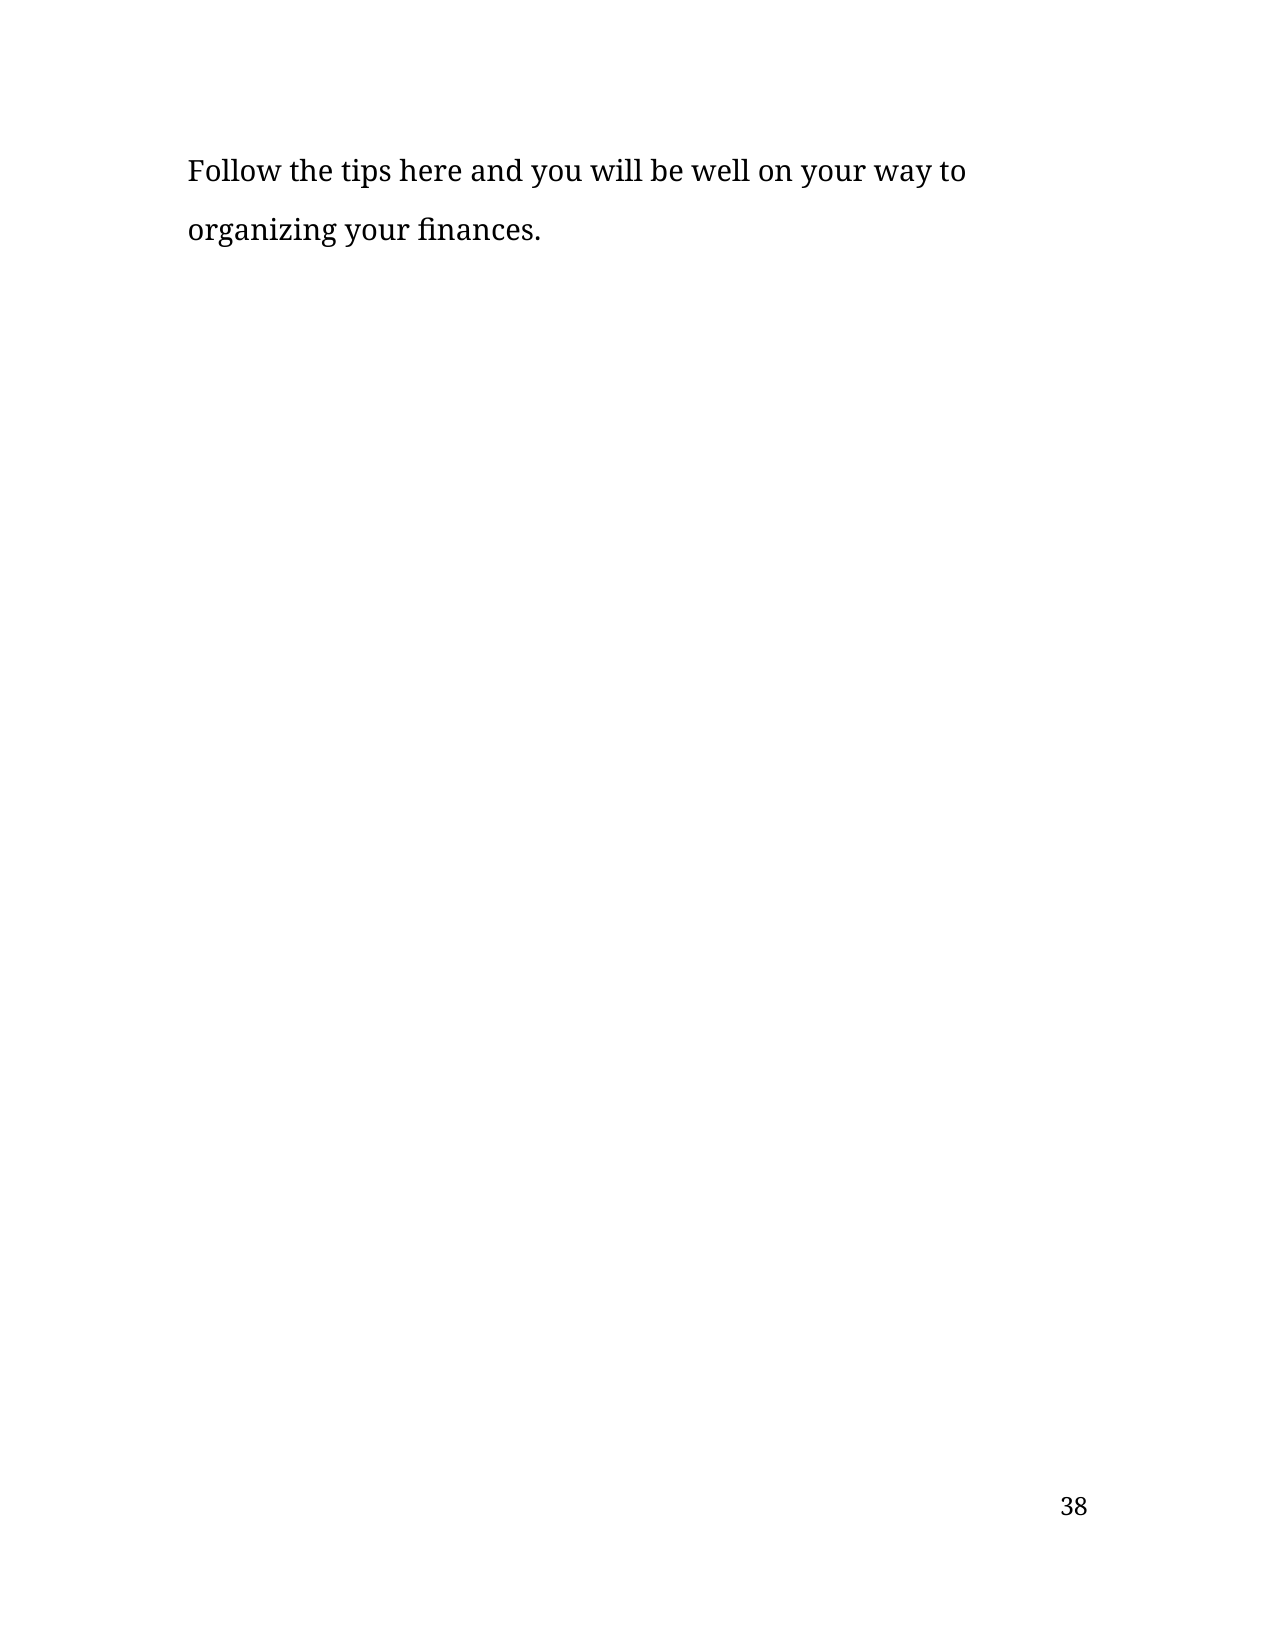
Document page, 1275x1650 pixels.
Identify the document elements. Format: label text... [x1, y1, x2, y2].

text Follow the tips here and you will be well on your way to organizing your finances. [187, 150, 1087, 249]
